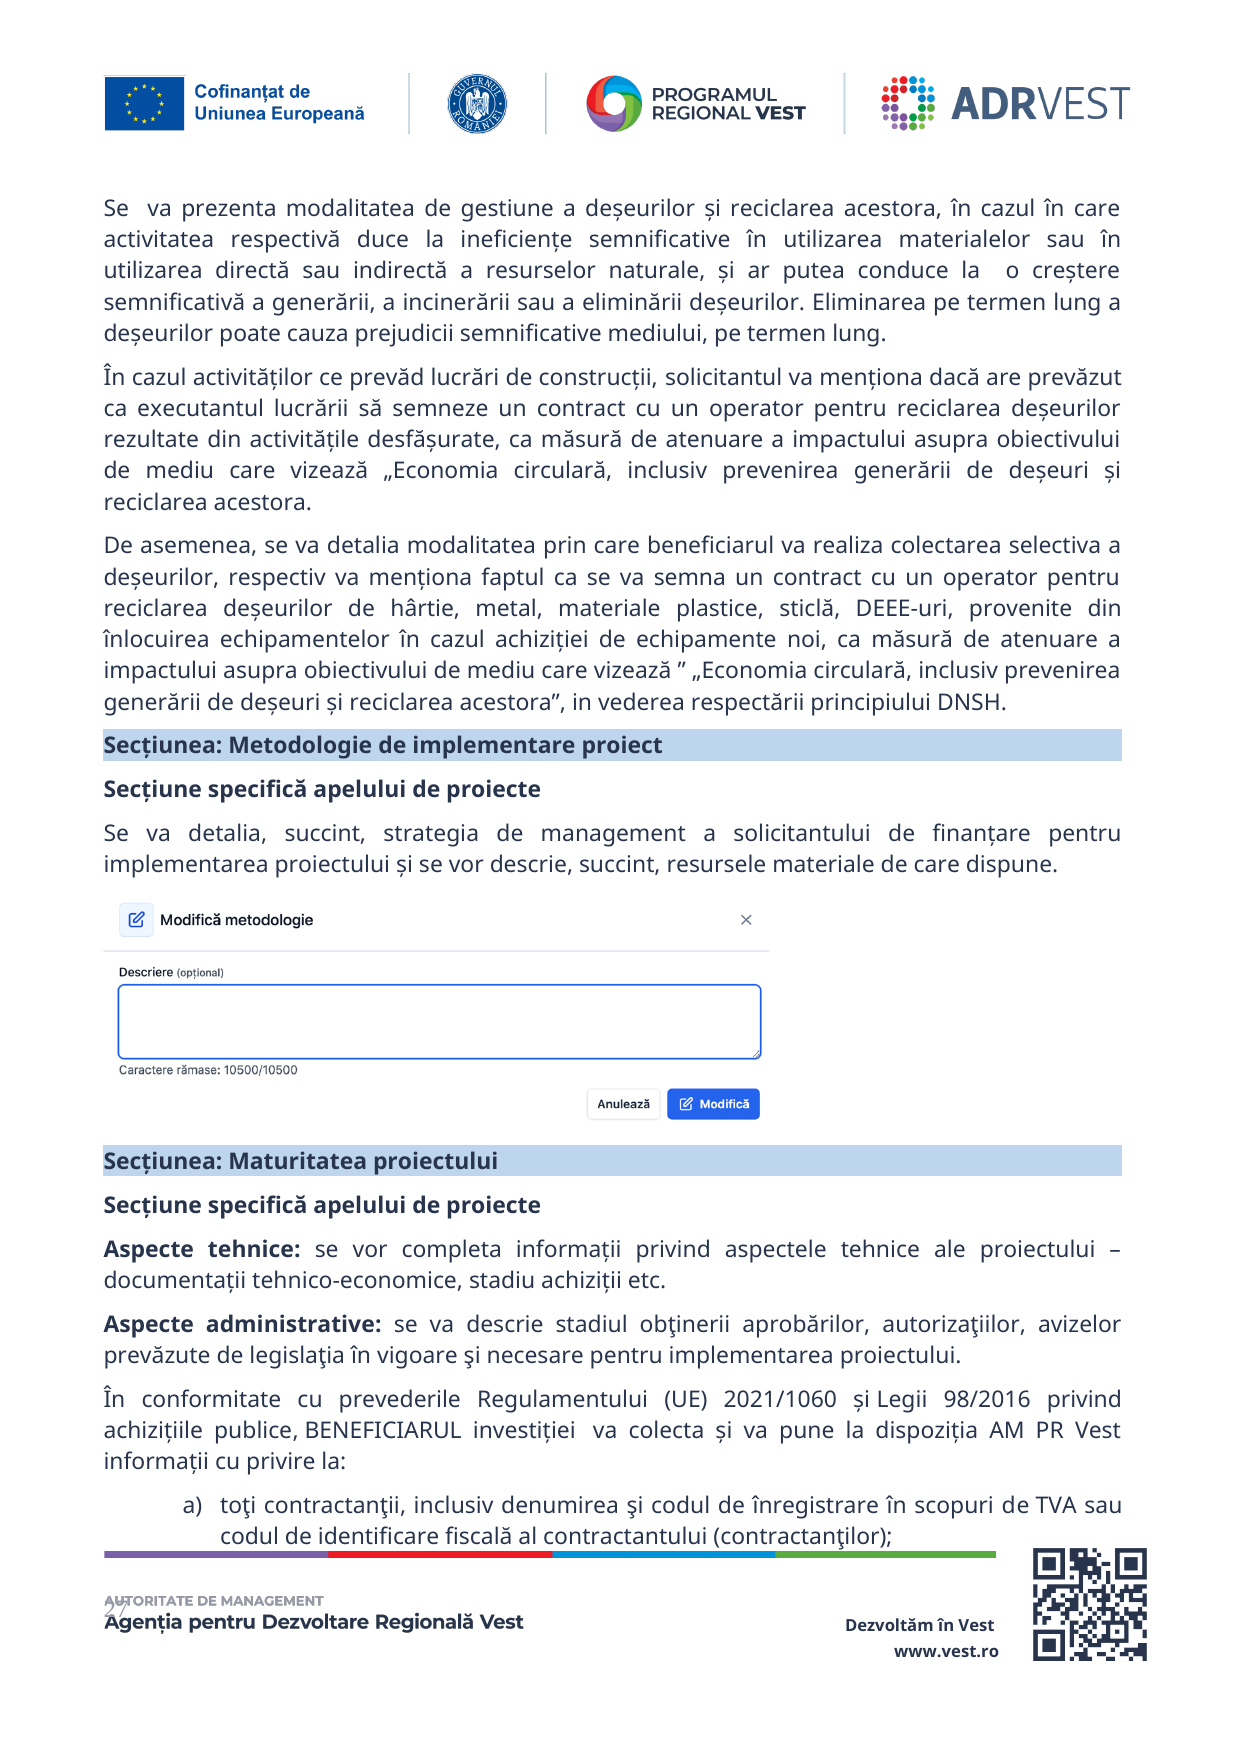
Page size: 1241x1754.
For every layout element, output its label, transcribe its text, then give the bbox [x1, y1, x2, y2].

text Aspecte administrative: se va descrie stadiul obţinerii aprobărilor, autorizaţiilor, avizelor prevăzute de legislaţia în vigoare şi necesare pentru implementarea proiectului. [103, 1308, 1122, 1370]
picture [103, 891, 770, 1133]
text Se va prezenta modalitatea de gestiune a deșeurilor și reciclarea acestora, în cazul în care activitatea respectivă duce la ineficiențe semnificative în utilizarea materialelor sau în utilizarea directă sau indirectă a resurselor naturale, și ar putea conduce la o creștere semnificativă a generării, a incinerării sau a eliminării deșeurilor. Eliminarea pe termen lung a deșeurilor poate cauza prejudicii semnificative mediului, pe termen lung. [103, 192, 1122, 348]
picture [103, 73, 1131, 134]
text Secțiune specifică apelului de proiecte [103, 1189, 1122, 1220]
text Secțiune specifică apelului de proiecte [103, 773, 1122, 804]
text În cazul activităților ce prevăd lucrări de construcții, solicitantul va menționa dacă are prevăzut ca executantul lucrării să semneze un contract cu un operator pentru reciclarea deșeurilor rezultate din activitățile desfășurate, ca măsură de atenuare a impactului asupra obiectivului de mediu care vizează „Economia circulară, inclusiv prevenirea generării de deșeuri și reciclarea acestora. [103, 361, 1122, 517]
text Secțiunea: Maturitatea proiectului [103, 1145, 1122, 1176]
picture [1025, 1539, 1156, 1670]
text Secțiunea: Metodologie de implementare proiect [103, 729, 1122, 761]
text Aspecte tehnice: se vor completa informații privind aspectele tehnice ale proiectului – documentații tehnico-economice, stadiu achiziții etc. [103, 1233, 1122, 1295]
text Se va detalia, succint, strategia de management a solicitantului de finanțare pentru implementarea proiectului și se vor descrie, succint, resursele materiale de care dispune. [103, 817, 1122, 879]
list toţi contractanţii, inclusiv denumirea şi codul de înregistrare în scopuri de TVA sau codul de identificare fiscală al contractantului (contractanţilor); [182, 1489, 1122, 1551]
text În conformitate cu prevederile Regulamentului (UE) 2021/1060 și Legii 98/2016 privind achizițiile publice, BENEFICIARUL investiției va colecta și va pune la dispoziția AM PR Vest informații cu privire la: [103, 1383, 1122, 1476]
text De asemenea, se va detalia modalitatea prin care beneficiarul va realiza colectarea selectiva a deșeurilor, respectiv va menționa faptul ca se va semna un contract cu un operator pentru reciclarea deșeurilor de hârtie, metal, materiale plastice, sticlă, DEEE-uri, provenite din înlocuirea echipamentelor în cazul achiziției de echipamente noi, ca măsură de atenuare a impactului asupra obiectivului de mediu care vizează ” „Economia circulară, inclusiv prevenirea generării de deșeuri și reciclarea acestora”, in vederea respectării principiului DNSH. [103, 529, 1122, 717]
